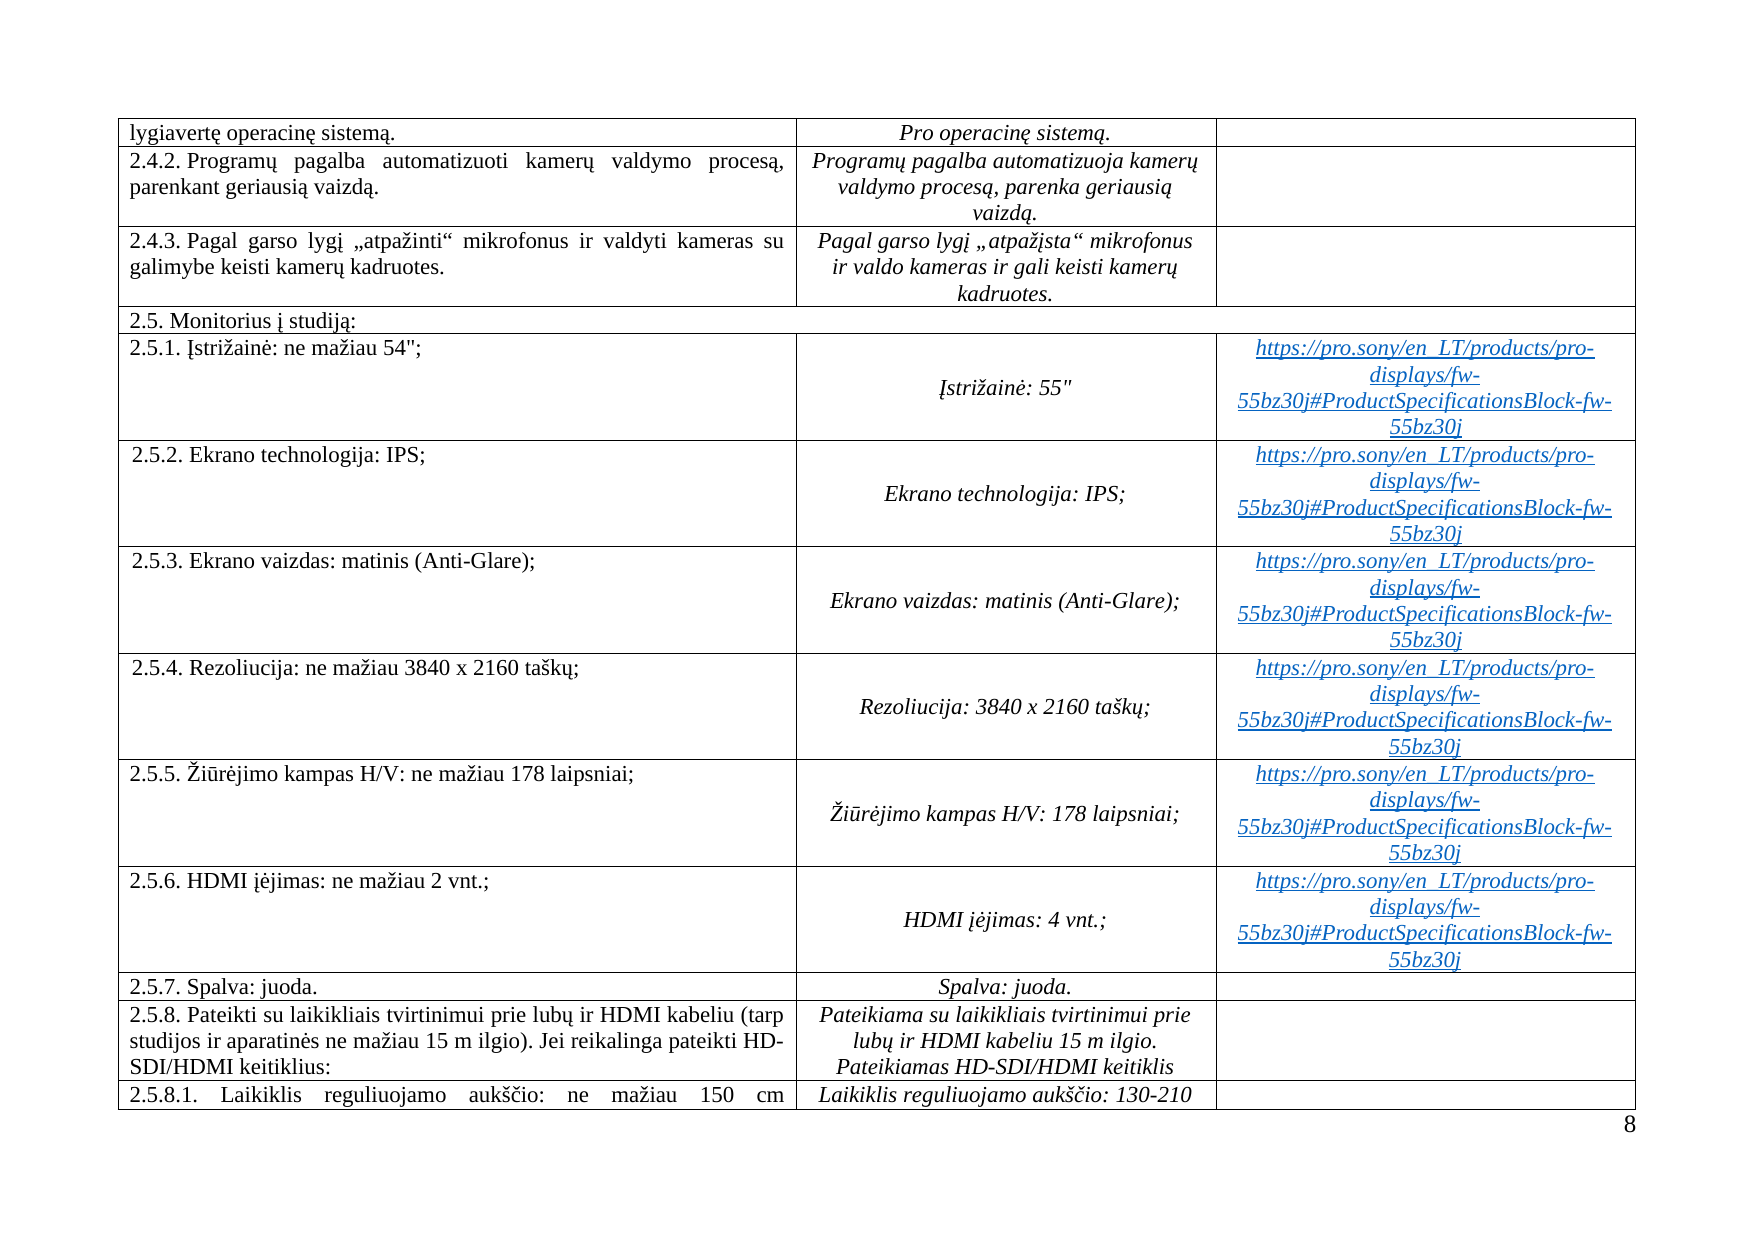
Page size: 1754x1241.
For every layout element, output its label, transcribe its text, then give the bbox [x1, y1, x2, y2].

table_cell Įstrižainė: 55" [797, 334, 1216, 440]
table_cell https://pro.sony/en_LT/products/pro-displays/fw-55bz30j#ProductSpecificationsBlock-fw-55bz30j [1217, 760, 1635, 866]
table_cell 2.5.5. Žiūrėjimo kampas H/V: ne mažiau 178 laipsniai; [119, 760, 796, 866]
table_cell 2.5.8. Pateikti su laikikliais tvirtinimui prie lubų ir HDMI kabeliu (tarp studijos ir aparatinės ne mažiau 15 m ilgio). Jei reikalinga pateikti HD-SDI/HDMI keitiklius: [119, 1001, 796, 1080]
table_cell 2.5.3. Ekrano vaizdas: matinis (Anti-Glare); [119, 547, 796, 653]
table_cell 2.4.2. Programų pagalba automatizuoti kamerų valdymo procesą, parenkant geriausią vaizdą. [119, 147, 796, 226]
table_cell [1217, 147, 1635, 226]
table_cell https://pro.sony/en_LT/products/pro-displays/fw-55bz30j#ProductSpecificationsBlock-fw-55bz30j [1217, 654, 1635, 759]
table_cell 2.5.4. Rezoliucija: ne mažiau 3840 x 2160 taškų; [119, 654, 796, 759]
table_cell [1217, 1081, 1635, 1108]
table_cell HDMI įėjimas: 4 vnt.; [797, 867, 1216, 972]
table_cell Programų pagalba automatizuoja kamerų valdymo procesą, parenka geriausią vaizdą. [797, 147, 1216, 226]
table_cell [797, 119, 1216, 146]
table_cell Žiūrėjimo kampas H/V: 178 laipsniai; [797, 760, 1216, 866]
table_cell 2.5.7. Spalva: juoda. [119, 973, 796, 1000]
table_cell 2.5.1. Įstrižainė: ne mažiau 54"; [119, 334, 796, 440]
table_cell [1217, 973, 1635, 1000]
table_cell [1217, 1001, 1635, 1080]
table_cell 2.5. Monitorius į studiją: [119, 307, 1635, 333]
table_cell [119, 1081, 796, 1108]
table_cell 2.5.6. HDMI įėjimas: ne mažiau 2 vnt.; [119, 867, 796, 972]
table_cell Ekrano technologija: IPS; [797, 441, 1216, 546]
table_cell Rezoliucija: 3840 x 2160 taškų; [797, 654, 1216, 759]
table_cell Spalva: juoda. [797, 973, 1216, 1000]
table_cell [1217, 227, 1635, 306]
table_cell https://pro.sony/en_LT/products/pro-displays/fw-55bz30j#ProductSpecificationsBlock-fw-55bz30j [1217, 441, 1635, 546]
table_cell https://pro.sony/en_LT/products/pro-displays/fw-55bz30j#ProductSpecificationsBlock-fw-55bz30j [1217, 867, 1635, 972]
table_cell 2.4.3. Pagal garso lygį „atpažinti“ mikrofonus ir valdyti kameras su galimybe keisti kamerų kadruotes. [119, 227, 796, 306]
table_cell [119, 119, 796, 146]
table_cell 2.5.2. Ekrano technologija: IPS; [119, 441, 796, 546]
table_cell Pagal garso lygį „atpažįsta“ mikrofonus ir valdo kameras ir gali keisti kamerų kadruotes. [797, 227, 1216, 306]
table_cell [797, 1081, 1216, 1108]
table_cell Pateikiama su laikikliais tvirtinimui prie lubų ir HDMI kabeliu 15 m ilgio. Pateikiamas HD-SDI/HDMI keitiklis [797, 1001, 1216, 1080]
table_cell [1217, 119, 1635, 146]
table_cell Ekrano vaizdas: matinis (Anti-Glare); [797, 547, 1216, 653]
table_cell https://pro.sony/en_LT/products/pro-displays/fw-55bz30j#ProductSpecificationsBlock-fw-55bz30j [1217, 547, 1635, 653]
table_cell https://pro.sony/en_LT/products/pro-displays/fw-55bz30j#ProductSpecificationsBlock-fw-55bz30j [1217, 334, 1635, 440]
